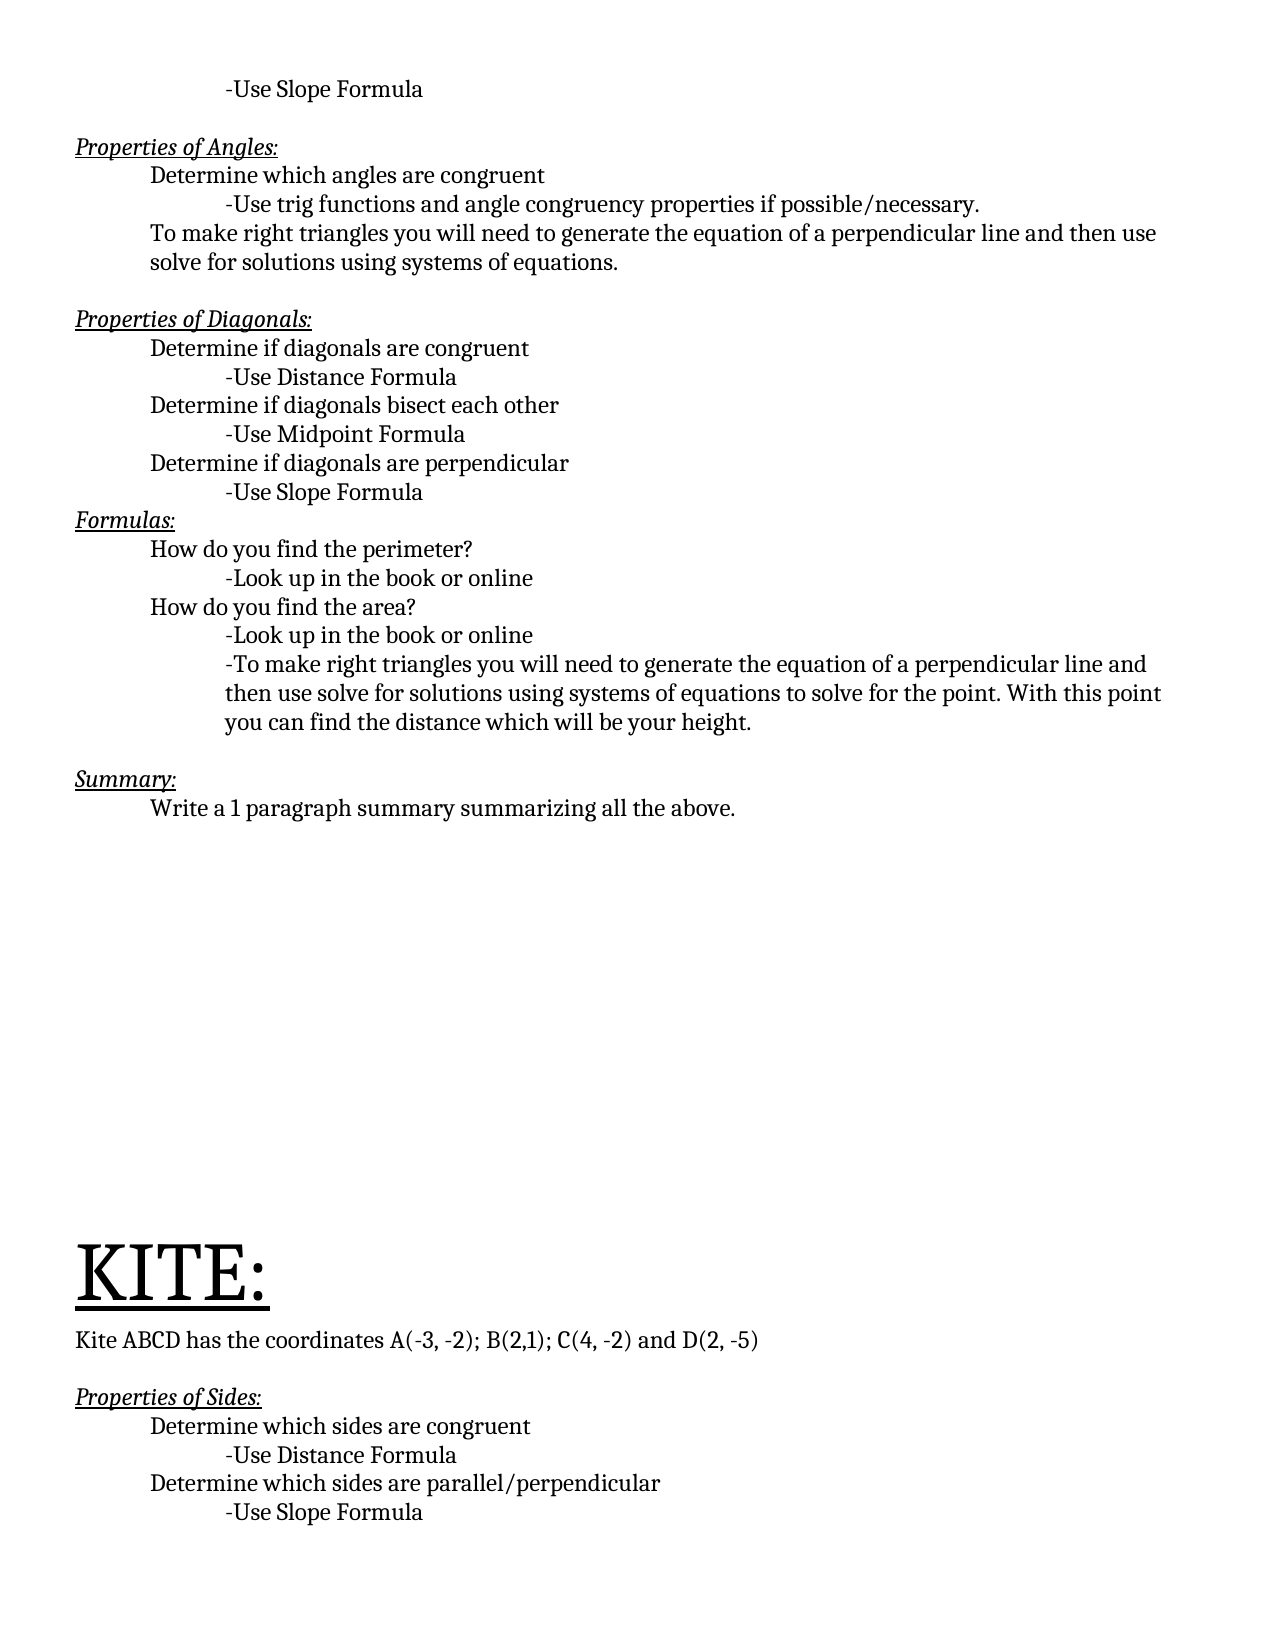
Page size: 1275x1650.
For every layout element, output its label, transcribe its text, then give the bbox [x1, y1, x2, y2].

text -Use Distance Formula [75, 1441, 1200, 1469]
text Summary: [75, 765, 1200, 794]
text Properties of Angles: [75, 132, 1200, 161]
text -Look up in the book or online [75, 621, 1200, 650]
text -Use Distance Formula [75, 362, 1200, 391]
text Determine if diagonals are perpendicular [75, 449, 1200, 477]
text Determine which sides are parallel/perpendicular [75, 1469, 1200, 1498]
text Determine if diagonals bisect each other [75, 391, 1200, 420]
text KITE: [75, 1225, 1200, 1321]
text Formulas: [75, 506, 1200, 535]
text Properties of Sides: [75, 1383, 1200, 1412]
text Determine which sides are congruent [75, 1412, 1200, 1441]
text -Look up in the book or online [75, 564, 1200, 592]
text -Use trig functions and angle congruency properties if possible/necessary. [75, 190, 1200, 219]
text Determine if diagonals are congruent [75, 334, 1200, 362]
text Write a 1 paragraph summary summarizing all the above. [75, 794, 1200, 822]
text -Use Slope Formula [75, 75, 1200, 104]
text -To make right triangles you will need to generate the equation of a perpendicular line and then use solve for solutions using systems of equations to solve for the point. With this point you can find the distance which will be your height. [225, 650, 1200, 736]
text Kite ABCD has the coordinates A(-3, -2); B(2,1); C(4, -2) and D(2, -5) [75, 1326, 1200, 1354]
text To make right triangles you will need to generate the equation of a perpendicular line and then use solve for solutions using systems of equations. [150, 219, 1200, 276]
text How do you find the area? [75, 592, 1200, 621]
text -Use Midpoint Formula [75, 420, 1200, 449]
text -Use Slope Formula [150, 477, 1200, 506]
text Determine which angles are congruent [75, 161, 1200, 190]
text Properties of Diagonals: [75, 305, 1200, 334]
text -Use Slope Formula [75, 1498, 1200, 1527]
text How do you find the perimeter? [75, 535, 1200, 564]
